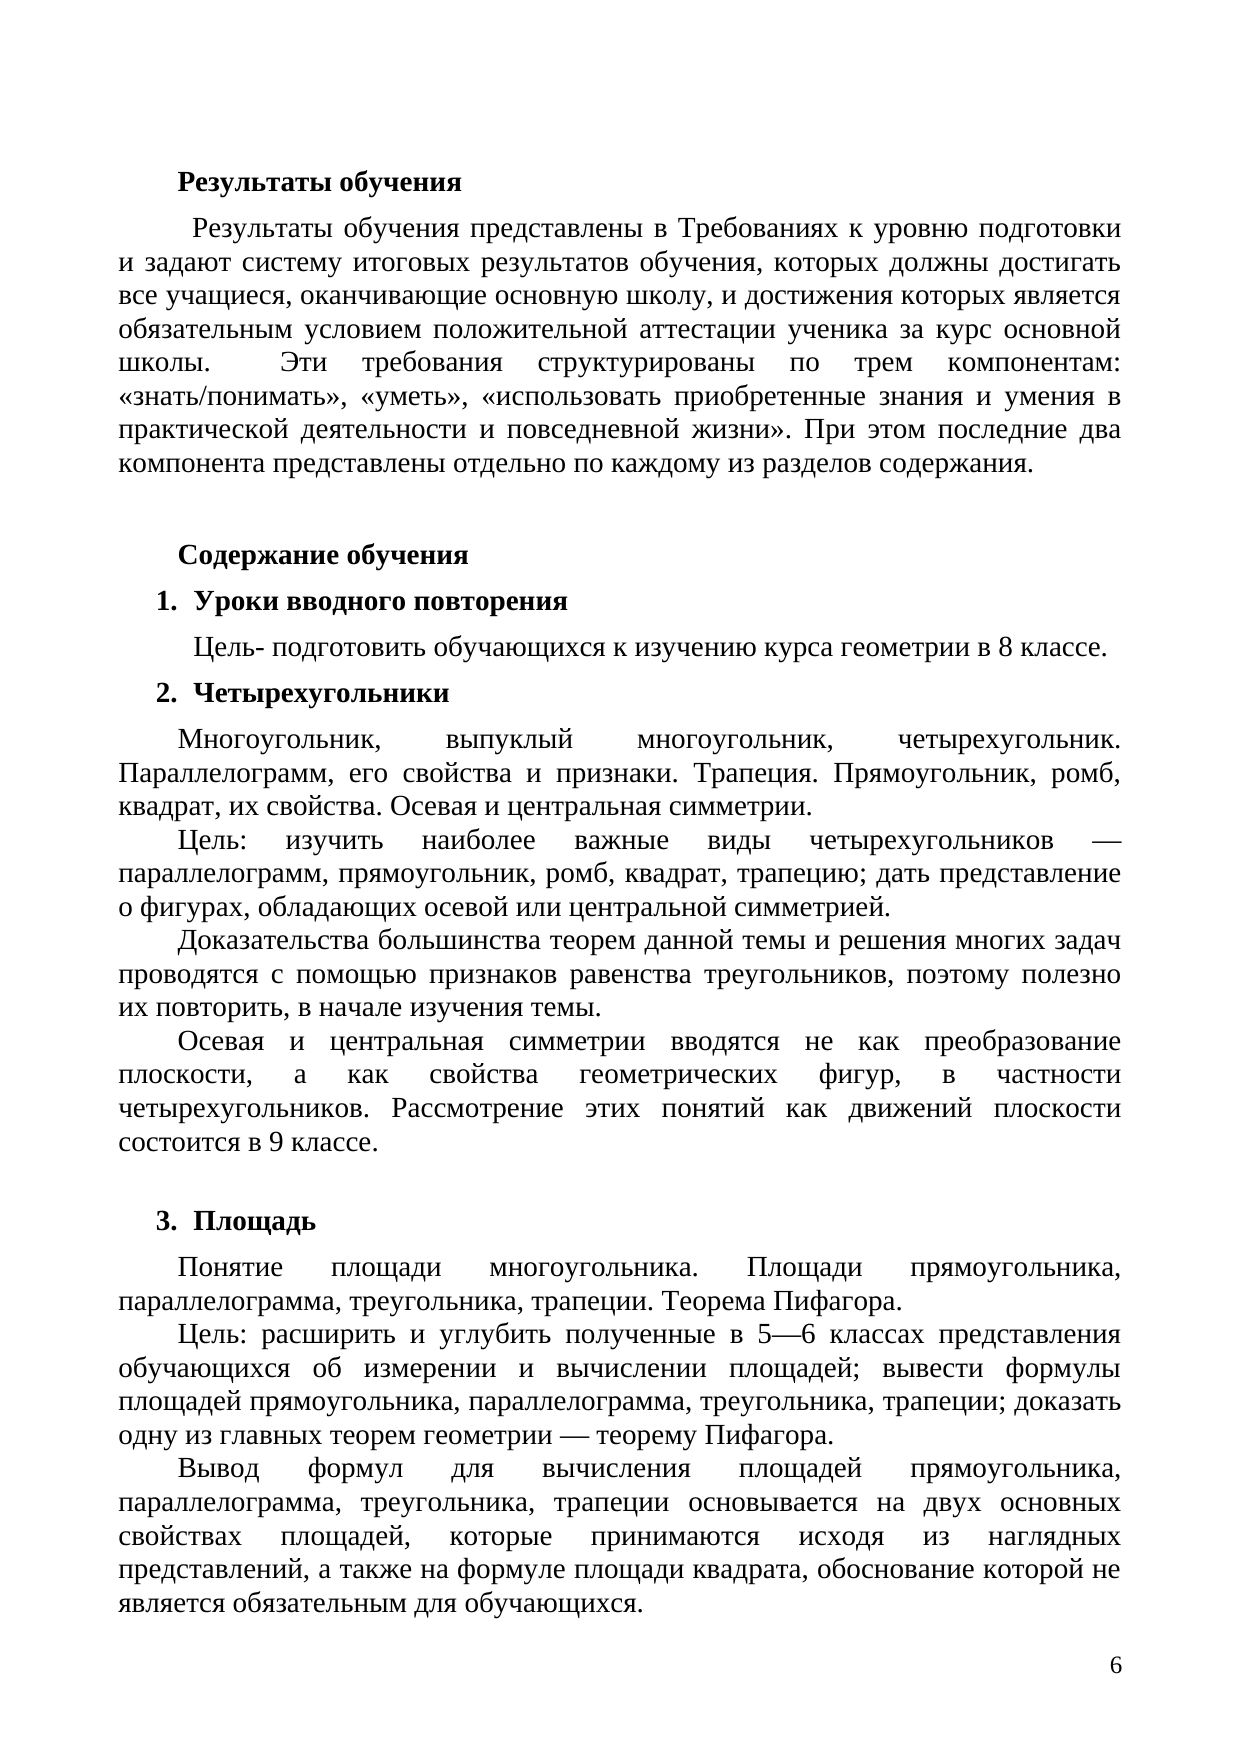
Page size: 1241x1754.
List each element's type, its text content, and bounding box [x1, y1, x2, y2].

text Результаты обучения представлены в Требованиях к уровню подготовки и задают систему итоговых результатов обучения, которых должны достигать все учащиеся, оканчивающие основную школу, и достижения которых является обязательным условием положительной аттестации ученика за курс основной школы. Эти требования структурированы по трем компонентам: «знать/понимать», «уметь», «использовать приобретенные знания и умения в практической деятельности и повседневной жизни». При этом последние два компонента представлены отдельно по каждому из разделов содержания. [118, 210, 1122, 478]
list Многоугольник, выпуклый многоугольник, четырехугольник. Параллелограмм, его свойства и признаки. Трапеция. Прямоугольник, ромб, квадрат, их свойства. Осевая и центральная симметрии. [118, 721, 1122, 822]
list Цель: изучить наиболее важные виды четырехугольников — параллелограмм, прямоугольник, ромб, квадрат, трапецию; дать представление о фигурах, обладающих осевой или центральной симметрией. [118, 822, 1122, 922]
text Результаты обучения [118, 164, 1122, 198]
text Цель: расширить и углубить полученные в 5—6 классах представления обучающихся об измерении и вычислении площадей; вывести формулы площадей прямоугольника, параллелограмма, треугольника, трапеции; доказать одну из главных теорем геометрии — теорему Пифагора. [118, 1316, 1122, 1451]
list Площадь [156, 1203, 1122, 1237]
text Содержание обучения [118, 537, 1122, 571]
list Четырехугольники [156, 675, 1122, 709]
list Уроки вводного повторения [156, 583, 1122, 617]
list Осевая и центральная симметрии вводятся не как преобразование плоскости, а как свойства геометрических фигур, в частности четырехугольников. Рассмотрение этих понятий как движений плоскости состоится в 9 классе. [118, 1023, 1122, 1157]
text Цель- подготовить обучающихся к изучению курса геометрии в 8 классе. [193, 629, 1122, 663]
text Вывод формул для вычисления площадей прямоугольника, параллелограмма, треугольника, трапеции основывается на двух основных свойствах площадей, которые принимаются исходя из наглядных представлений, а также на формуле площади квадрата, обоснование которой не является обязательным для обучающихся. [118, 1451, 1122, 1618]
list Доказательства большинства теорем данной темы и решения многих задач проводятся с помощью признаков равенства треугольников, поэтому полезно их повторить, в начале изучения темы. [118, 922, 1122, 1023]
text Понятие площади многоугольника. Площади прямоугольника, параллелограмма, треугольника, трапеции. Теорема Пифагора. [118, 1249, 1122, 1316]
